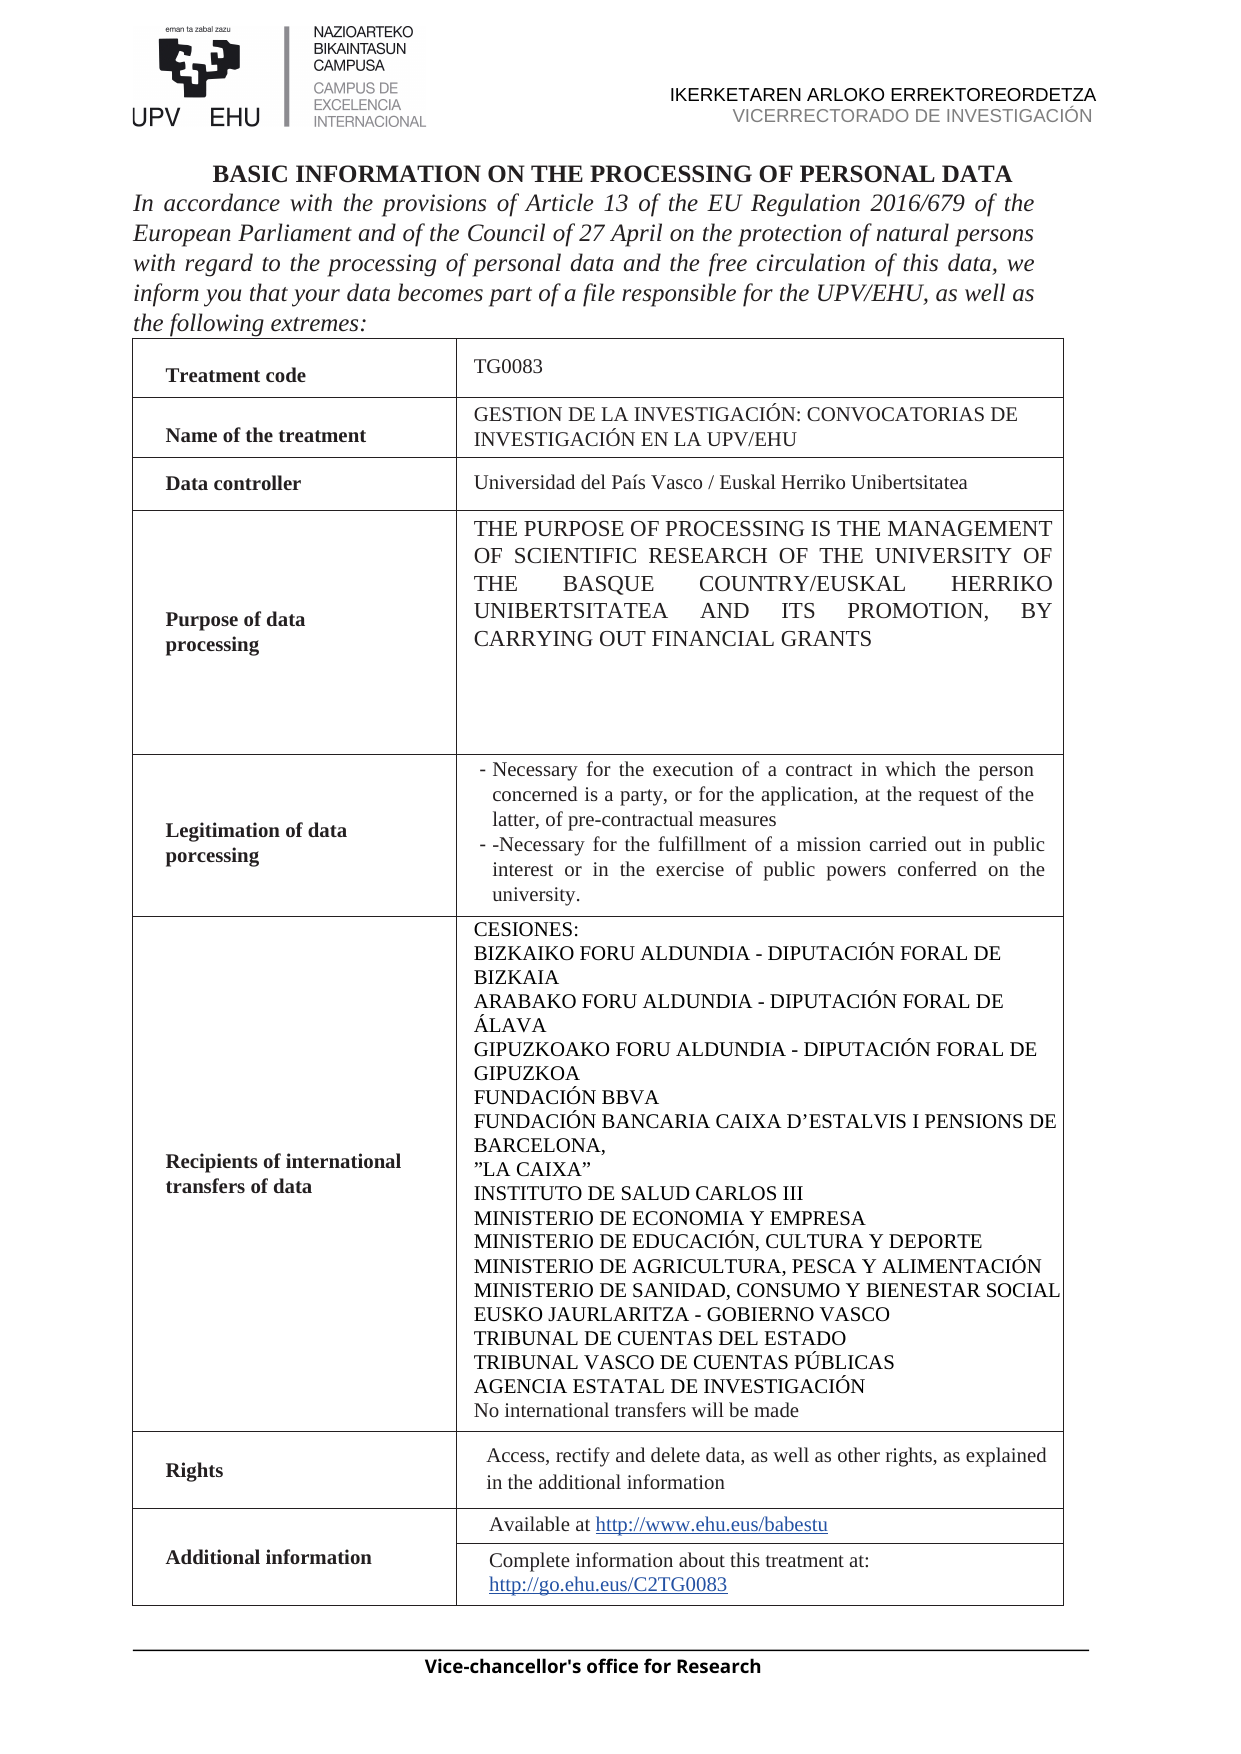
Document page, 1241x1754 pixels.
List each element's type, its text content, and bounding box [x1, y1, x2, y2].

table_cell Recipients of international transfers of data [133, 917, 456, 1431]
table_header Treatment code [133, 339, 456, 397]
table_cell Data controller [133, 458, 456, 509]
table_cell Complete information about this treatment at: http://go.ehu.eus/C2TG0083 [457, 1544, 1063, 1605]
picture [132, 26, 427, 127]
table_cell Necessary for the execution of a contract in which the person concerned is a party, or for the application, at the request of the latter, of pre-contractual measures -Necessary for the fulfillment of a mission carried out in public interest or in the exercise of public powers conferred on the university. [457, 755, 1063, 916]
table_cell Purpose of data processing [133, 511, 456, 753]
table_cell Universidad del País Vasco / Euskal Herriko Unibertsitatea [457, 458, 1063, 509]
table_cell GESTION DE LA INVESTIGACIÓN: CONVOCATORIAS DE INVESTIGACIÓN EN LA UPV/EHU [457, 398, 1063, 457]
table_cell Access, rectify and delete data, as well as other rights, as explained in the additional information [457, 1432, 1063, 1508]
table_header TG0083 [457, 339, 1063, 397]
table_cell Additional information [133, 1509, 456, 1605]
table_cell Rights [133, 1432, 456, 1508]
text BASIC INFORMATION ON THE PROCESSING OF PERSONAL DATA [133, 159, 1093, 188]
table_cell CESIONES: BIZKAIKO FORU ALDUNDIA - DIPUTACIÓN FORAL DE BIZKAIA ARABAKO FORU ALDUNDIA - DIPUTACIÓN FORAL DE ÁLAVA GIPUZKOAKO FORU ALDUNDIA - DIPUTACIÓN FORAL DE GIPUZKOA FUNDACIÓN BBVA FUNDACIÓN BANCARIA CAIXA D’ESTALVIS I PENSIONS DE BARCELONA, ”LA CAIXA” INSTITUTO DE SALUD CARLOS III MINISTERIO DE ECONOMIA Y EMPRESA MINISTERIO DE EDUCACIÓN, CULTURA Y DEPORTE MINISTERIO DE AGRICULTURA, PESCA Y ALIMENTACIÓN MINISTERIO DE SANIDAD, CONSUMO Y BIENESTAR SOCIAL EUSKO JAURLARITZA - GOBIERNO VASCO TRIBUNAL DE CUENTAS DEL ESTADO TRIBUNAL VASCO DE CUENTAS PÚBLICAS AGENCIA ESTATAL DE INVESTIGACIÓN No international transfers will be made [457, 917, 1063, 1431]
table_cell THE PURPOSE OF PROCESSING IS THE MANAGEMENT OF SCIENTIFIC RESEARCH OF THE UNIVERSITY OF THE BASQUE COUNTRY/EUSKAL HERRIKO UNIBERTSITATEA AND ITS PROMOTION, BY CARRYING OUT FINANCIAL GRANTS [457, 511, 1063, 753]
table_cell Legitimation of data porcessing [133, 755, 456, 916]
table_cell Available at http://www.ehu.eus/babestu [457, 1509, 1063, 1543]
text In accordance with the provisions of Article 13 of the EU Regulation 2016/679 of the European Parliament and of the Council of 27 April on the protection of natural persons with regard to the processing of personal data and the free circulation of this data, we inform you that your data becomes part of a file responsible for the UPV/EHU, as well as the following extremes: [133, 188, 1038, 337]
table_cell Name of the treatment [133, 398, 456, 457]
